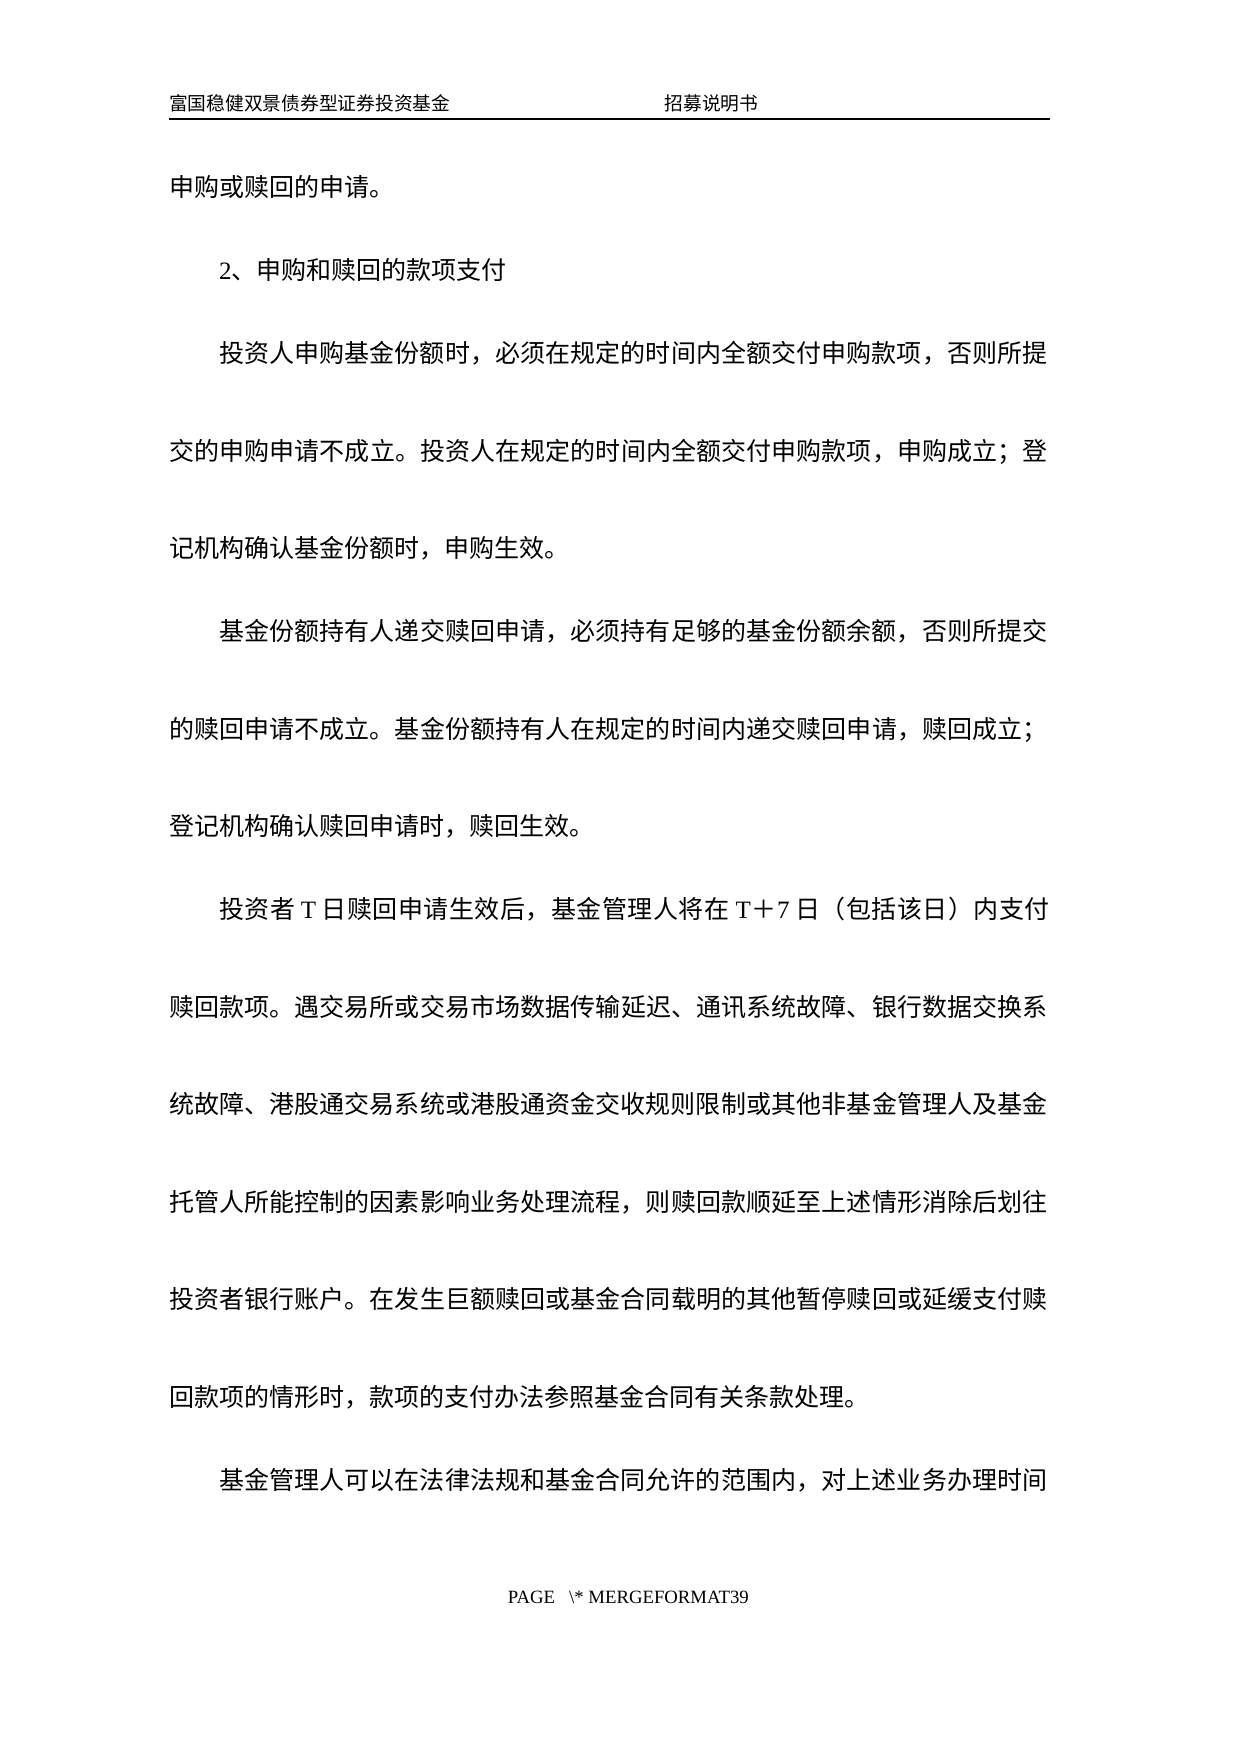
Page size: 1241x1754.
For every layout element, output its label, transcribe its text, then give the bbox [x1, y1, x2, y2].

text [169, 153, 1050, 218]
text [169, 1446, 1050, 1511]
text 基金份额持有人递交赎回申请，必须持有足够的基金份额余额，否则所提交的赎回申请不成立。基金份额持有人在规定的时间内递交赎回申请，赎回成立；登记机构确认赎回申请时，赎回生效。 [169, 597, 1050, 857]
text 投资人申购基金份额时，必须在规定的时间内全额交付申购款项，否则所提交的申购申请不成立。投资人在规定的时间内全额交付申购款项，申购成立；登记机构确认基金份额时，申购生效。 [169, 319, 1050, 579]
text 投资者T日赎回申请生效后，基金管理人将在T＋7日（包括该日）内支付赎回款项。遇交易所或交易市场数据传输延迟、通讯系统故障、银行数据交换系统故障、港股通交易系统或港股通资金交收规则限制或其他非基金管理人及基金托管人所能控制的因素影响业务处理流程，则赎回款顺延至上述情形消除后划往投资者银行账户。在发生巨额赎回或基金合同载明的其他暂停赎回或延缓支付赎回款项的情形时，款项的支付办法参照基金合同有关条款处理。 [169, 876, 1050, 1428]
text 2、申购和赎回的款项支付 [169, 236, 1050, 301]
